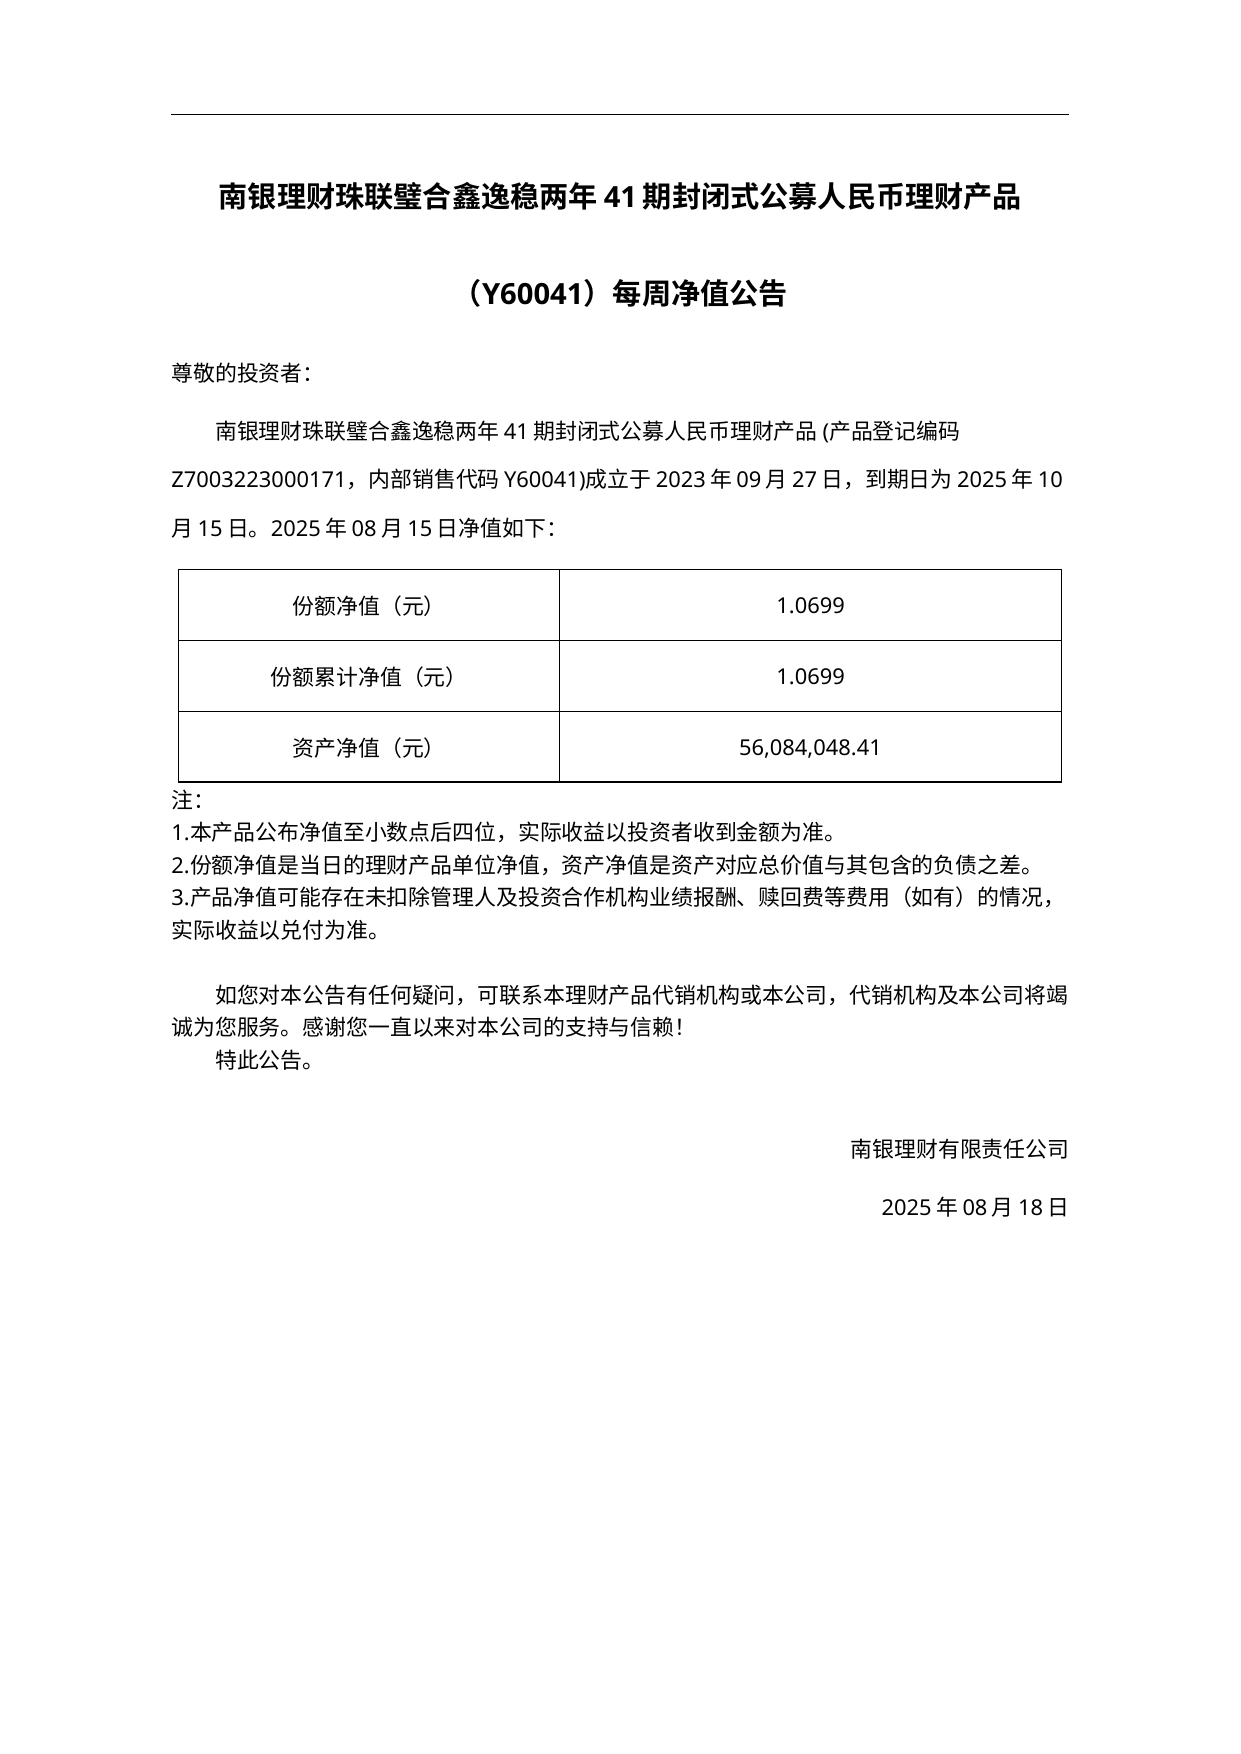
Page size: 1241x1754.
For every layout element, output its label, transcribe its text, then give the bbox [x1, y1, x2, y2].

text 如您对本公告有任何疑问，可联系本理财产品代销机构或本公司，代销机构及本公司将竭诚为您服务。感谢您一直以来对本公司的支持与信赖！ [171, 977, 1069, 1042]
text 南银理财珠联璧合鑫逸稳两年41期封闭式公募人民币理财产品（Y60041）每周净值公告 [171, 162, 1069, 324]
table_cell 资产净值（元） [179, 712, 559, 781]
table_cell 1.0699 [560, 641, 1061, 711]
text 1.本产品公布净值至小数点后四位，实际收益以投资者收到金额为准。 [171, 815, 1069, 847]
table_header 份额净值（元） [179, 570, 559, 640]
table_cell 56,084,048.41 [560, 712, 1061, 781]
text 南银理财有限责任公司 [171, 1132, 1069, 1164]
text 2.份额净值是当日的理财产品单位净值，资产净值是资产对应总价值与其包含的负债之差。 [171, 847, 1069, 880]
text 3.产品净值可能存在未扣除管理人及投资合作机构业绩报酬、赎回费等费用（如有）的情况，实际收益以兑付为准。 [171, 880, 1069, 945]
text 注： [171, 782, 1069, 815]
text 2025年08月18日 [171, 1190, 1069, 1222]
table_cell 份额累计净值（元） [179, 641, 559, 711]
text 南银理财珠联璧合鑫逸稳两年41期封闭式公募人民币理财产品 (产品登记编码Z7003223000171，内部销售代码Y60041)成立于2023年09月27日，到期日为2025年10月15日。2025年08月15日净值如下： [171, 413, 1069, 543]
table_header 1.0699 [560, 570, 1061, 640]
text 特此公告。 [171, 1042, 1069, 1075]
text 尊敬的投资者： [171, 355, 1069, 388]
